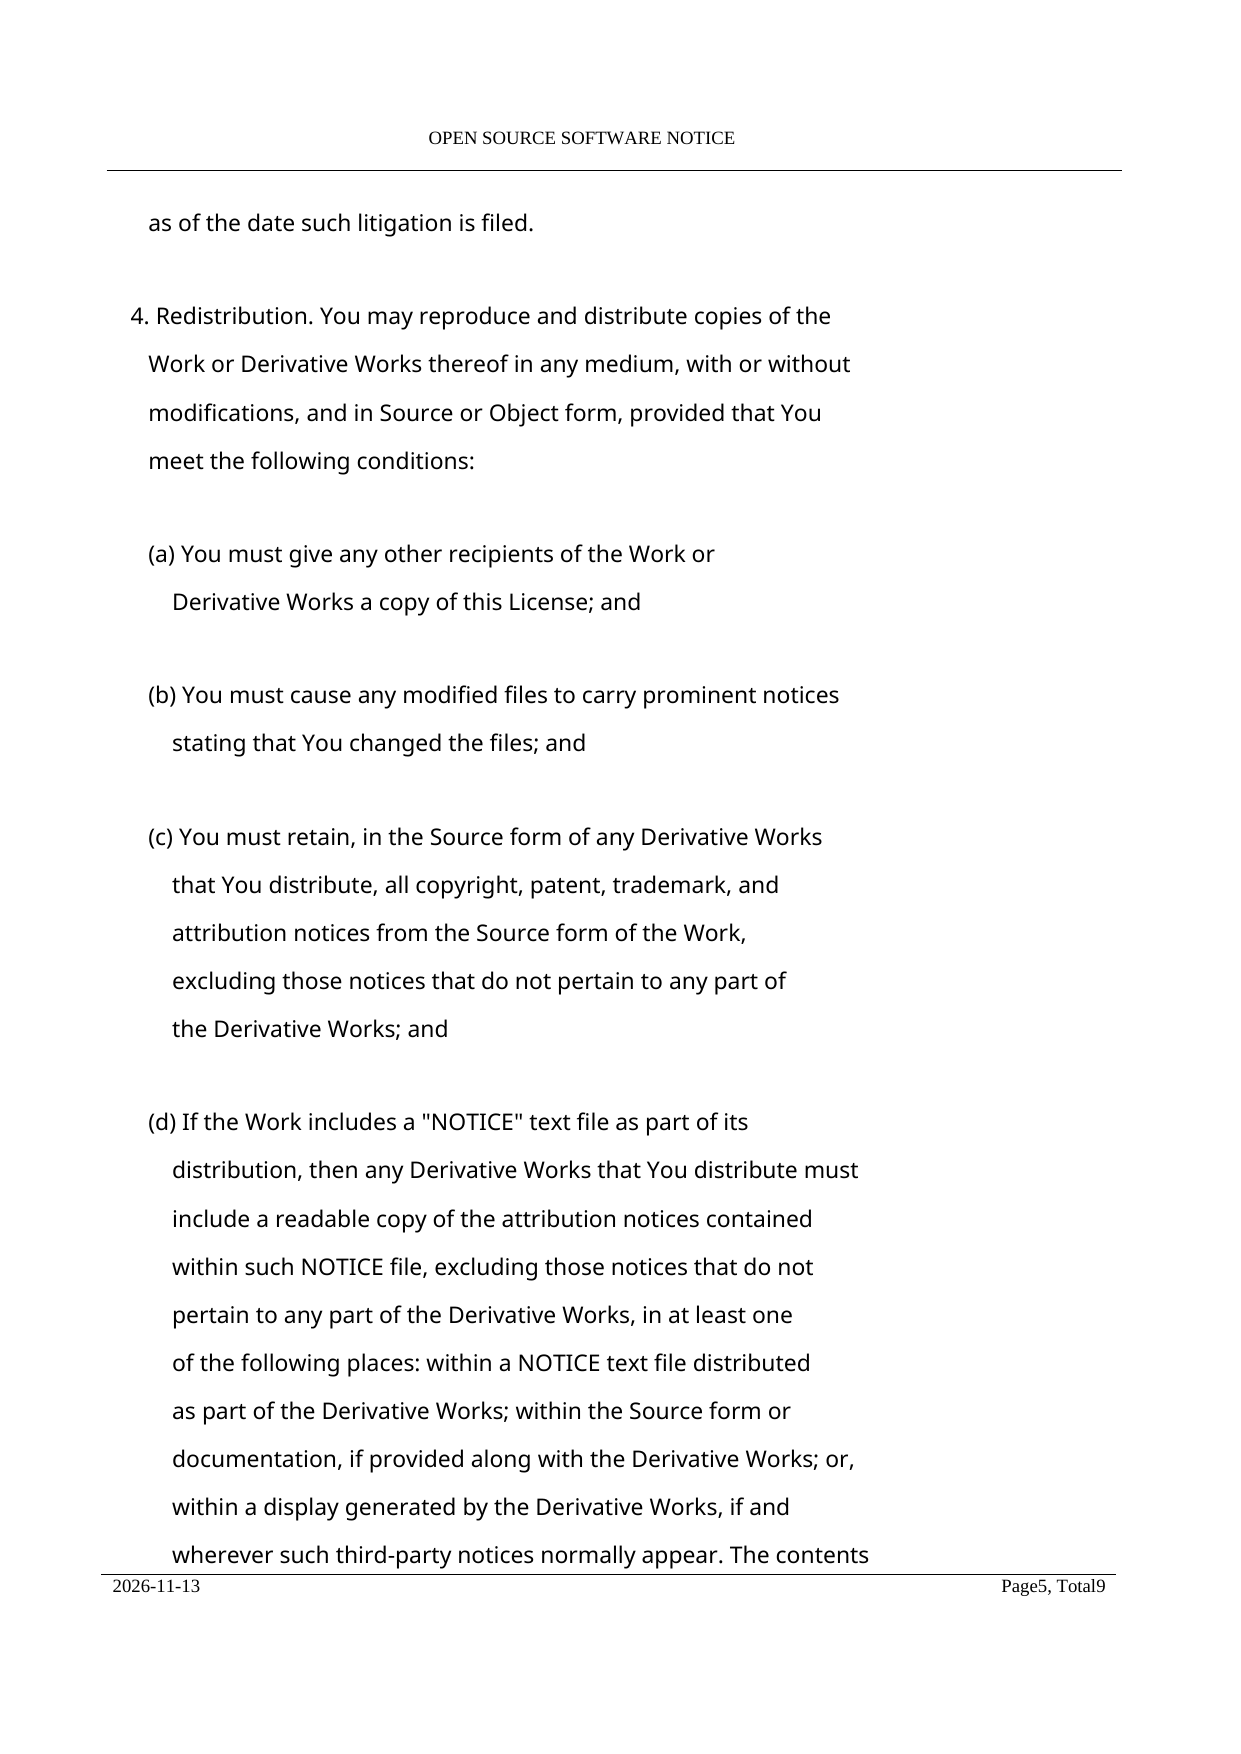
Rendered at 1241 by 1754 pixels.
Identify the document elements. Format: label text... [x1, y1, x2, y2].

text Work or Derivative Works thereof in any medium, with or without [112, 348, 1128, 380]
text documentation, if provided along with the Derivative Works; or, [112, 1442, 1128, 1475]
text (d) If the Work includes a "NOTICE" text file as part of its [112, 1106, 1128, 1138]
text excluding those notices that do not pertain to any part of [112, 964, 1128, 997]
text within a display generated by the Derivative Works, if and [112, 1491, 1128, 1523]
text (c) You must retain, in the Source form of any Derivative Works [112, 820, 1128, 852]
text Derivative Works a copy of this License; and [112, 585, 1128, 618]
text stating that You changed the files; and [112, 727, 1128, 759]
text modifications, and in Source or Object form, provided that You [112, 396, 1128, 428]
text the Derivative Works; and [112, 1012, 1128, 1045]
text within such NOTICE file, excluding those notices that do not [112, 1250, 1128, 1282]
text as of the date such litigation is filed. [112, 206, 1128, 239]
text as part of the Derivative Works; within the Source form or [112, 1394, 1128, 1427]
text 4. Redistribution. You may reproduce and distribute copies of the [112, 299, 1128, 332]
text pertain to any part of the Derivative Works, in at least one [112, 1298, 1128, 1331]
text that You distribute, all copyright, patent, trademark, and [112, 868, 1128, 901]
text attribution notices from the Source form of the Work, [112, 916, 1128, 949]
text of the following places: within a NOTICE text file distributed [112, 1346, 1128, 1379]
text (a) You must give any other recipients of the Work or [112, 537, 1128, 570]
text (b) You must cause any modified files to carry prominent notices [112, 678, 1128, 711]
text meet the following conditions: [112, 444, 1128, 476]
text wherever such third-party notices normally appear. The contents [112, 1539, 1128, 1571]
text distribution, then any Derivative Works that You distribute must [112, 1154, 1128, 1186]
text include a readable copy of the attribution notices contained [112, 1202, 1128, 1234]
